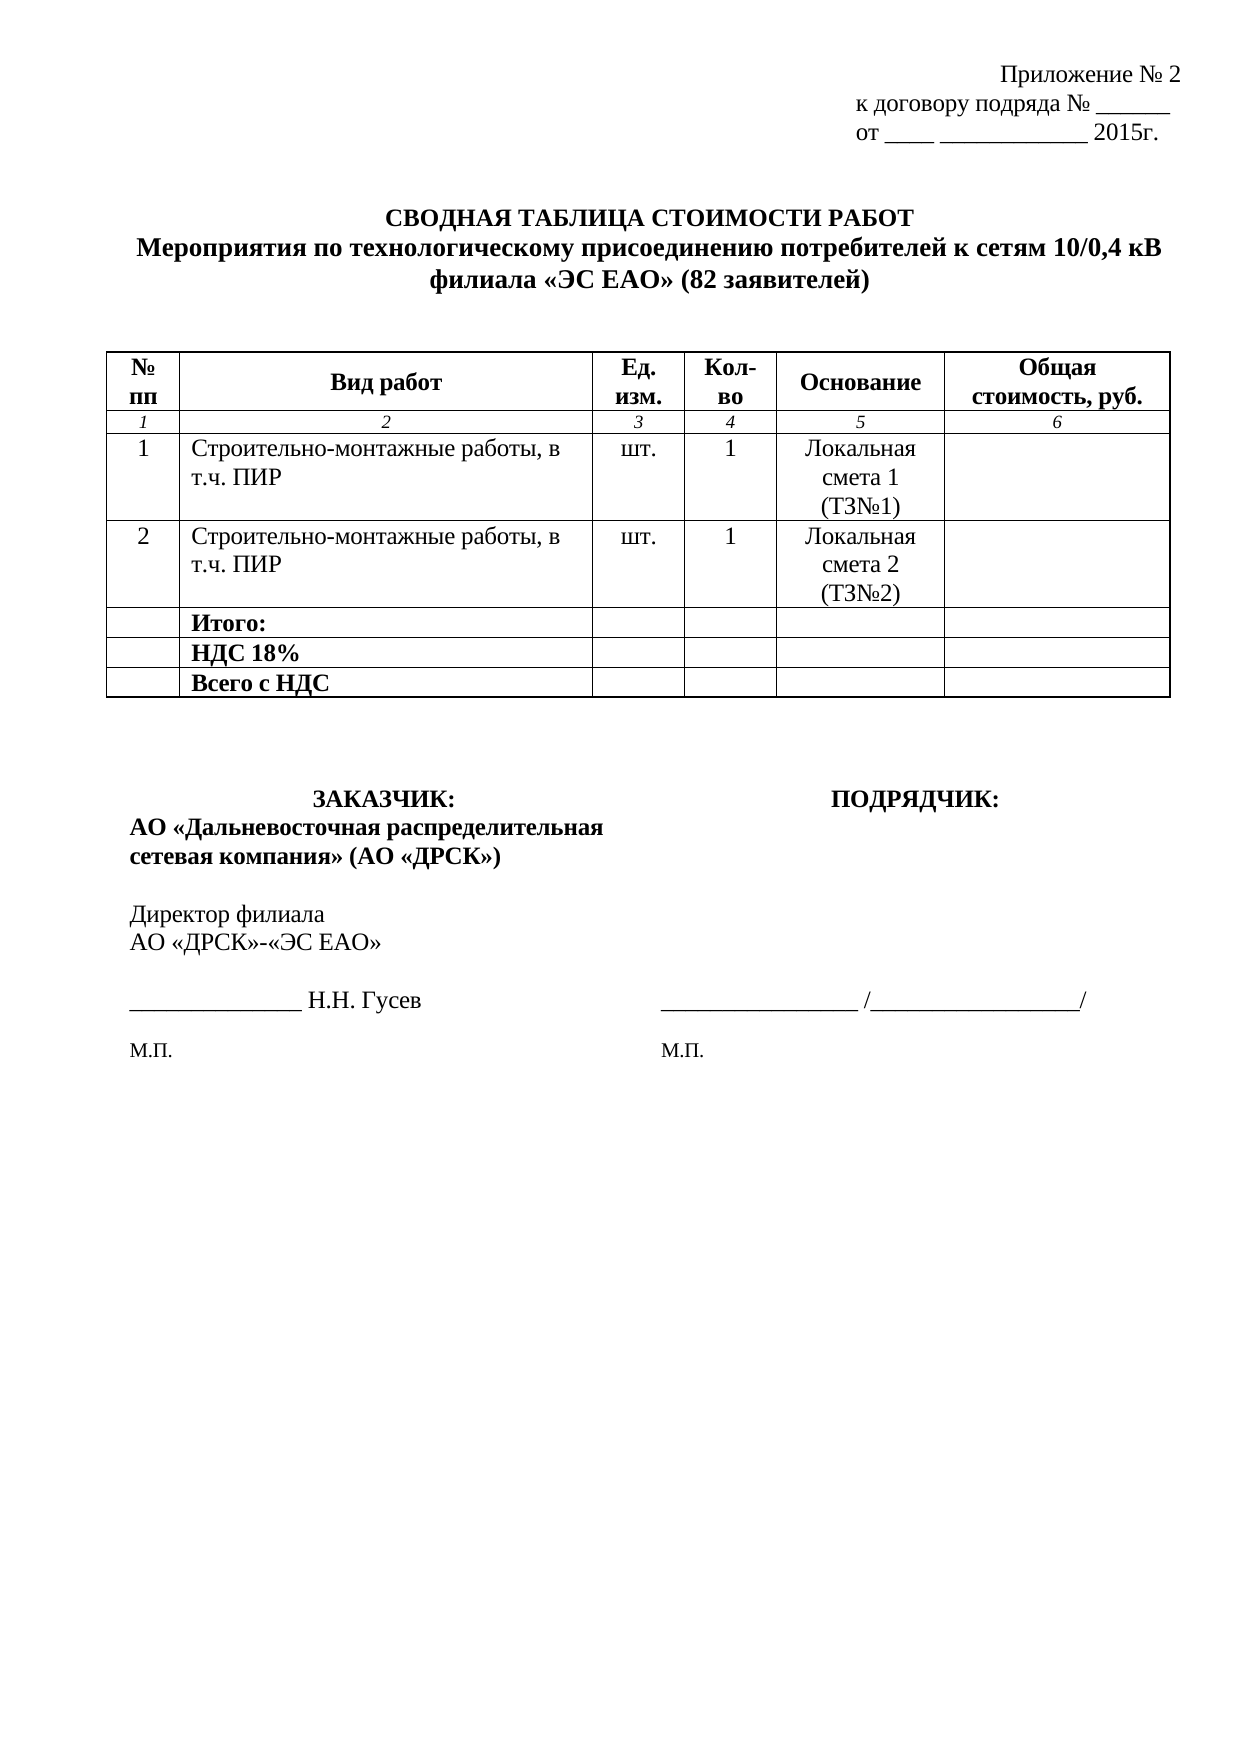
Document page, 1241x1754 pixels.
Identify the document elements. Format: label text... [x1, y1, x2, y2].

table_cell [685, 608, 776, 637]
table_cell [593, 668, 684, 696]
table_cell 2 [107, 521, 179, 607]
table_cell 1 [107, 411, 179, 432]
text СВОДНАЯ ТАБЛИЦА СТОИМОСТИ РАБОТ [118, 203, 1181, 232]
table_cell АО «Дальневосточная распределительная сетевая компания» (АО «ДРСК») Директор филиала АО «ДРСК»-«ЭС ЕАО» ______________ Н.Н. Гусев М.П. [118, 813, 649, 1062]
table_cell 1 [685, 434, 776, 520]
table_cell 4 [685, 411, 776, 432]
table_cell [945, 608, 1169, 637]
table_header Общая стоимость, руб. [945, 353, 1169, 410]
table_cell [107, 638, 179, 667]
table_cell [107, 608, 179, 637]
table_cell [945, 434, 1169, 520]
table_cell [685, 638, 776, 667]
table_cell НДС 18% [180, 638, 592, 667]
table_cell 6 [945, 411, 1169, 432]
table_cell [593, 608, 684, 637]
table_cell [777, 608, 944, 637]
table_header Вид работ [180, 353, 592, 410]
table_cell [685, 668, 776, 696]
table_header Основание [777, 353, 944, 410]
table_cell 2 [180, 411, 592, 432]
table_header Заказчик: [118, 784, 649, 812]
table_cell [777, 638, 944, 667]
table_cell Локальная смета 2 (ТЗ№2) [777, 521, 944, 607]
text от ____ ____________ 2015г. [856, 117, 1181, 145]
table_cell Всего с НДС [180, 668, 592, 696]
table_header Кол-во [685, 353, 776, 410]
table_cell шт. [593, 521, 684, 607]
table_header Ед. изм. [593, 353, 684, 410]
table_cell 1 [107, 434, 179, 520]
text Приложение № 2 [118, 59, 1181, 88]
table_header Подрядчик: [650, 784, 1181, 812]
table_header № пп [107, 353, 179, 410]
text к договору подряда № ______ [856, 88, 1181, 117]
table_cell 1 [685, 521, 776, 607]
text Мероприятия по технологическому присоединению потребителей к сетям 10/0,4 кВ филиала «ЭС ЕАО» (82 заявителей) [118, 232, 1181, 294]
table_cell Итого: [180, 608, 592, 637]
table_cell шт. [593, 434, 684, 520]
table_cell [107, 668, 179, 696]
table_cell ________________ /_________________/ М.П. [650, 813, 1181, 1062]
table_cell 3 [593, 411, 684, 432]
table_cell [777, 668, 944, 696]
table_cell Строительно-монтажные работы, в т.ч. ПИР [180, 521, 592, 607]
table_cell Строительно-монтажные работы, в т.ч. ПИР [180, 434, 592, 520]
table_cell Локальная смета 1 (ТЗ№1) [777, 434, 944, 520]
table_cell [945, 668, 1169, 696]
table_cell 5 [777, 411, 944, 432]
table_cell [945, 521, 1169, 607]
table_cell [593, 638, 684, 667]
table_cell [945, 638, 1169, 667]
